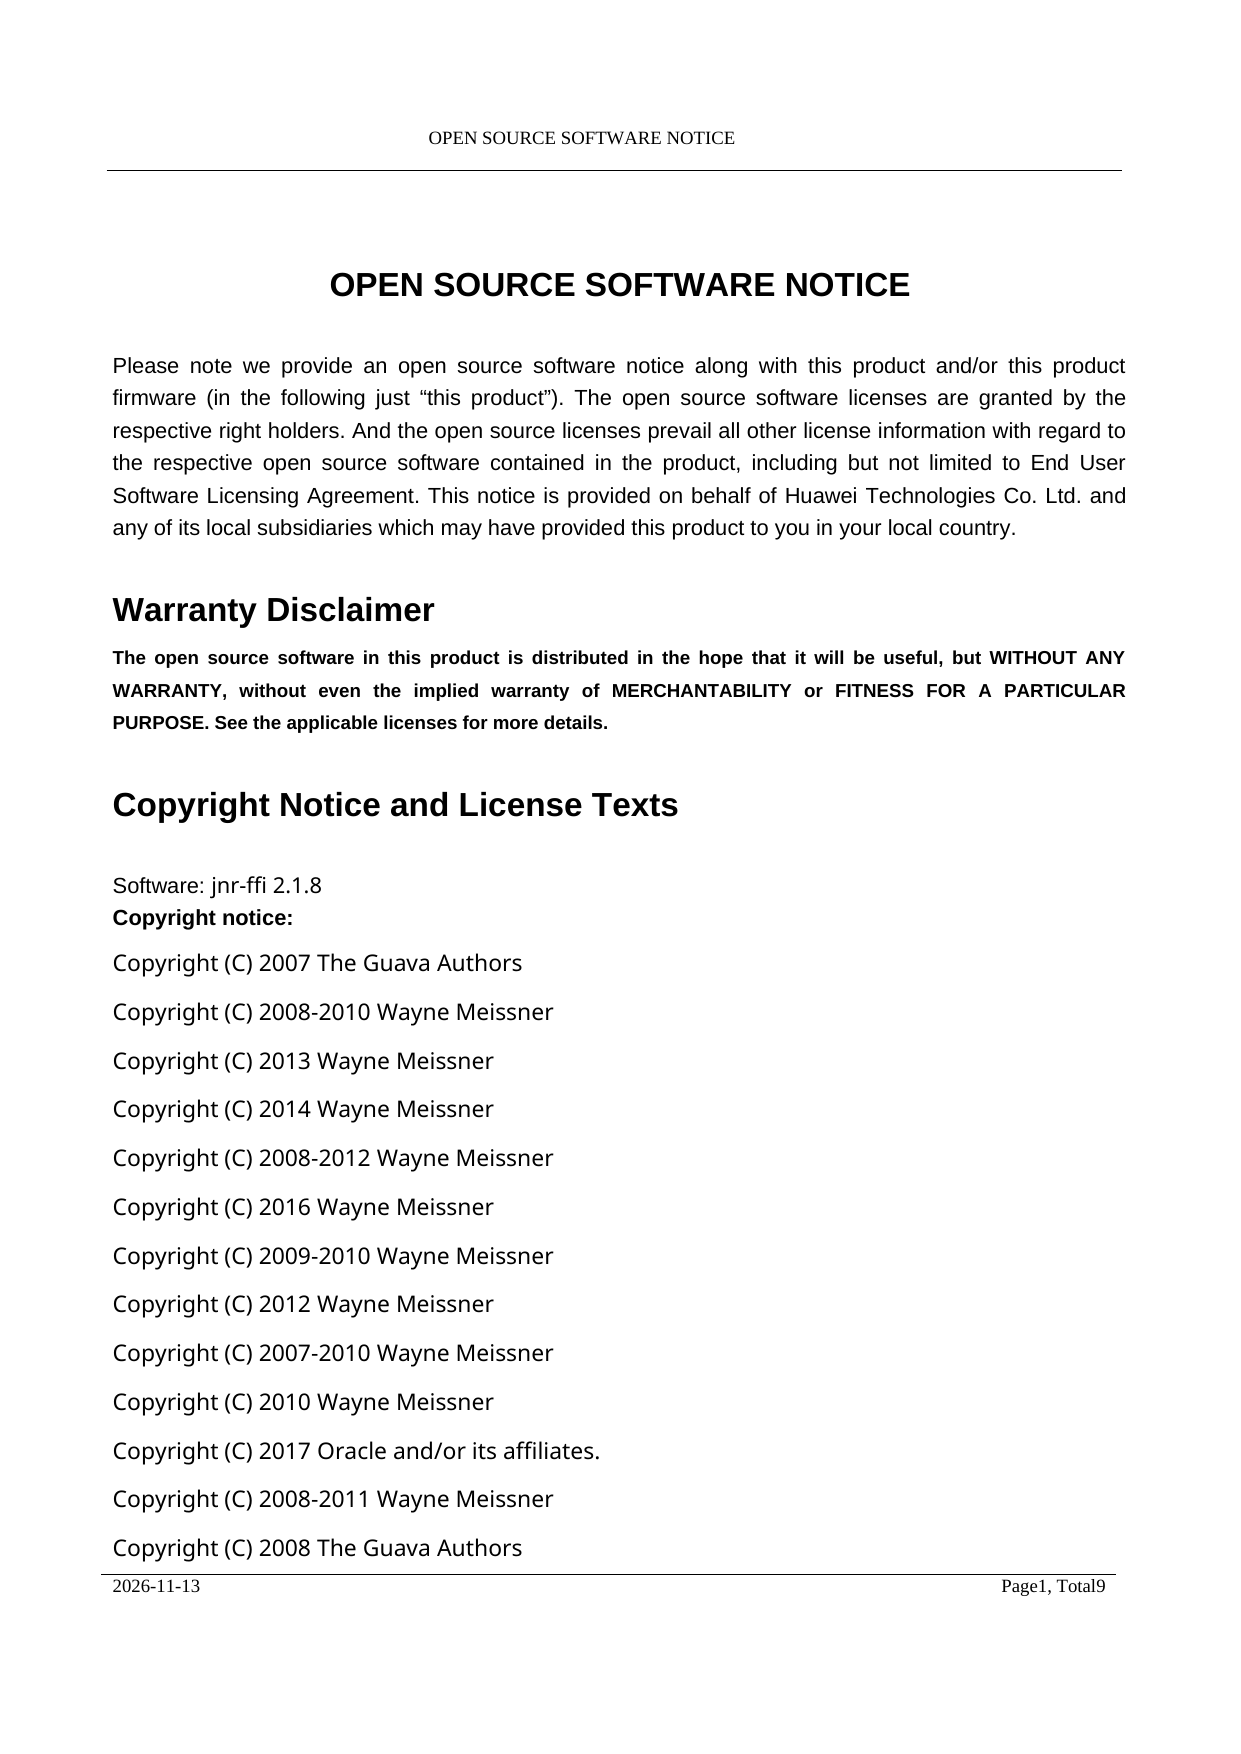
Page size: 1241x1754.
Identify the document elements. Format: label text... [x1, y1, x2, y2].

text The open source software in this product is distributed in the hope that it will be useful, but WITHOUT ANY WARRANTY, without even the implied warranty of MERCHANTABILITY or FITNESS FOR A PARTICULAR PURPOSE. See the applicable licenses for more details. [112, 641, 1128, 739]
text Software: jnr-ffi 2.1.8 [112, 869, 1128, 901]
text Copyright notice: [112, 901, 1128, 934]
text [112, 947, 1128, 1564]
text Warranty Disclaimer [112, 576, 1128, 641]
text Please note we provide an open source software notice along with this product and/or this product firmware (in the following just “this product”). The open source software licenses are granted by the respective right holders. And the open source licenses prevail all other license information with regard to the respective open source software contained in the product, including but not limited to End User Software Licensing Agreement. This notice is provided on behalf of Huawei Technologies Co. Ltd. and any of its local subsidiaries which may have provided this product to you in your local country. [112, 349, 1128, 544]
text Copyright Notice and License Texts [112, 771, 1128, 836]
text OPEN SOURCE SOFTWARE NOTICE [112, 251, 1128, 316]
